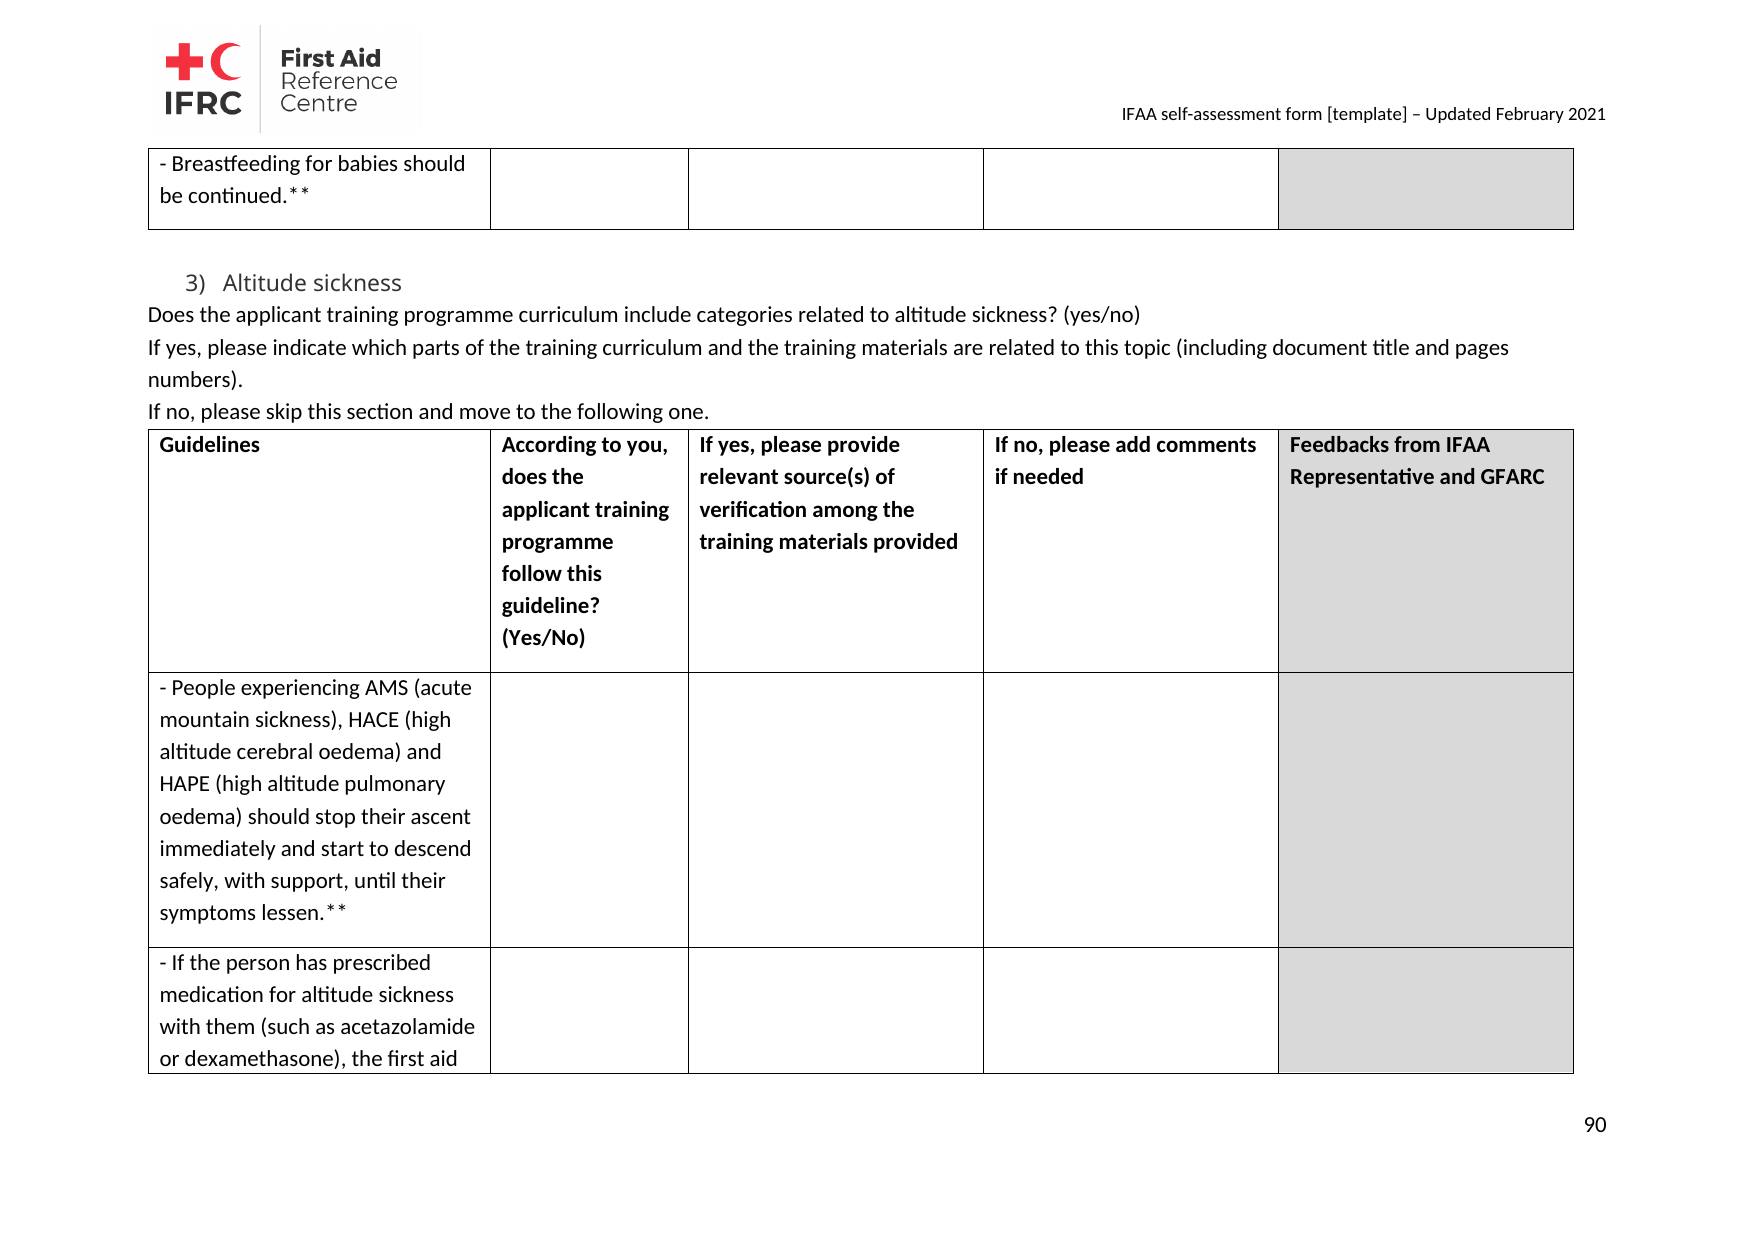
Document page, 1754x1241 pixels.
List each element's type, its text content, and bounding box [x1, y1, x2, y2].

table_cell [689, 948, 983, 1072]
table_cell [984, 948, 1278, 1072]
table_cell [491, 948, 688, 1072]
table_cell [984, 673, 1278, 947]
table_cell [984, 149, 1278, 229]
text Does the applicant training programme curriculum include categories related to altitude sickness? (yes/no) [148, 301, 1606, 328]
text If no, please skip this section and move to the following one. [148, 397, 1606, 425]
table_cell [491, 149, 688, 229]
table_cell [689, 149, 983, 229]
table_cell [1279, 948, 1573, 1072]
table_cell [1279, 149, 1573, 229]
text If yes, please indicate which parts of the training curriculum and the training materials are related to this topic (including document title and pages numbers). [148, 333, 1606, 393]
table_cell [689, 673, 983, 947]
table_cell [491, 673, 688, 947]
picture [147, 25, 421, 133]
table_cell [1279, 673, 1573, 947]
table_header If no, please add comments if needed [984, 430, 1278, 672]
table_header Feedbacks from IFAA Representative and GFARC [1279, 430, 1573, 672]
table_cell - Breastfeeding for babies should be continued.** [149, 149, 490, 229]
subtitle Altitude sickness [185, 267, 1606, 298]
table_cell - People experiencing AMS (acute mountain sickness), HACE (high altitude cerebral oedema) and HAPE (high altitude pulmonary oedema) should stop their ascent immediately and start to descend safely, with support, until their symptoms lessen.** [149, 673, 490, 947]
table_header According to you, does the applicant training programme follow this guideline? (Yes/No) [491, 430, 688, 672]
table_header If yes, please provide relevant source(s) of verification among the training materials provided [689, 430, 983, 672]
table_header Guidelines [149, 430, 490, 672]
